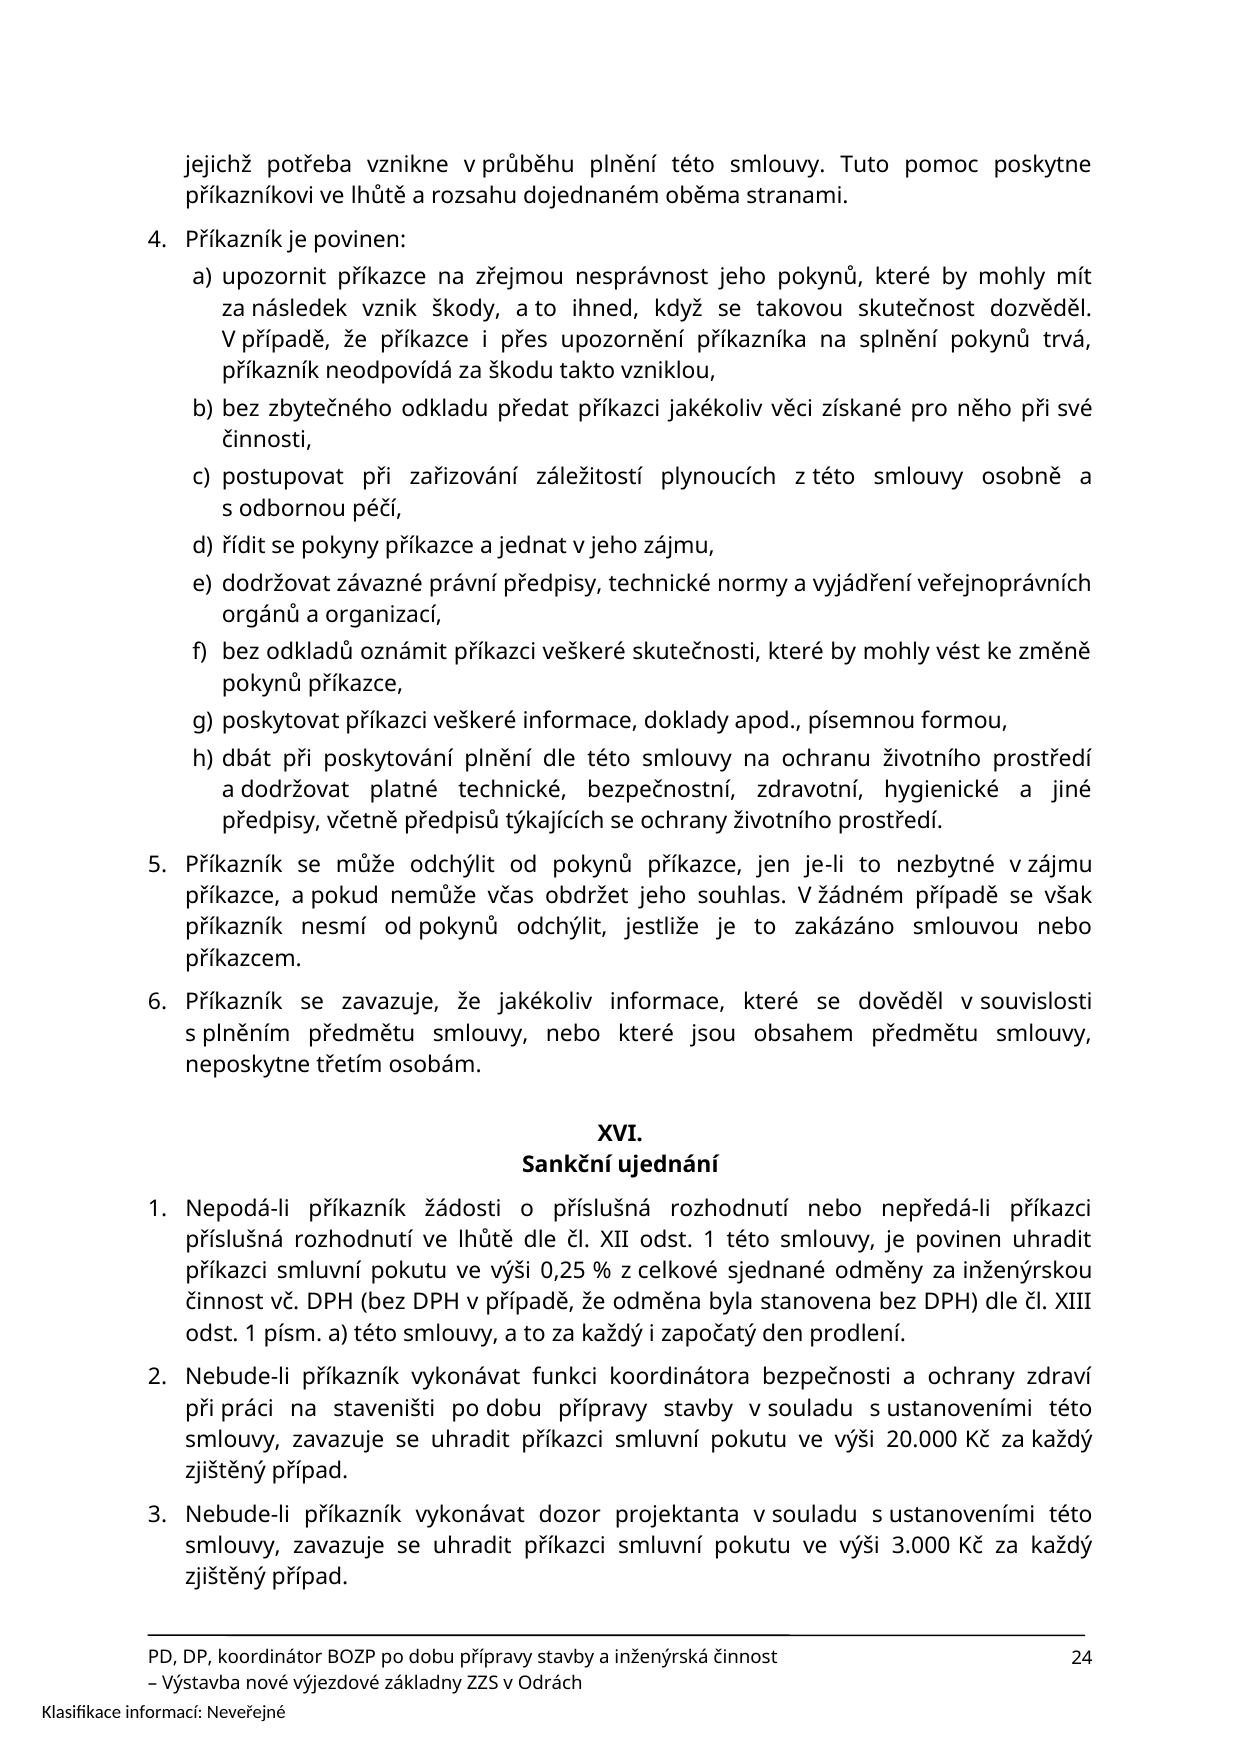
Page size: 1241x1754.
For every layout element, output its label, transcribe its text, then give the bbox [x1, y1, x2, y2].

list Nebude-li příkazník vykonávat dozor projektanta v souladu s ustanoveními této smlouvy, zavazuje se uhradit příkazci smluvní pokutu ve výši 3.000 Kč za každý zjištěný případ. [148, 1498, 1092, 1591]
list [148, 148, 1092, 210]
list Nebude-li příkazník vykonávat funkci koordinátora bezpečnosti a ochrany zdraví při práci na staveništi po dobu přípravy stavby v souladu s ustanoveními této smlouvy, zavazuje se uhradit příkazci smluvní pokutu ve výši 20.000 Kč za každý zjištěný případ. [148, 1360, 1092, 1485]
list Příkazník je povinen: [148, 223, 1092, 254]
list Nepodá-li příkazník žádosti o příslušná rozhodnutí nebo nepředá-li příkazci příslušná rozhodnutí ve lhůtě dle čl. XII odst. 1 této smlouvy, je povinen uhradit příkazci smluvní pokutu ve výši 0,25 % z celkové sjednané odměny za inženýrskou činnost vč. DPH (bez DPH v případě, že odměna byla stanovena bez DPH) dle čl. XIII odst. 1 písm. a) této smlouvy, a to za každý i započatý den prodlení. [148, 1191, 1092, 1348]
list dbát při poskytování plnění dle této smlouvy na ochranu životního prostředí a dodržovat platné technické, bezpečnostní, zdravotní, hygienické a jiné předpisy, včetně předpisů týkajících se ochrany životního prostředí. [192, 741, 1092, 835]
list poskytovat příkazci veškeré informace, doklady apod., písemnou formou, [192, 704, 1092, 735]
list Příkazník se zavazuje, že jakékoliv informace, které se dověděl v souvislosti s plněním předmětu smlouvy, nebo které jsou obsahem předmětu smlouvy, neposkytne třetím osobám. [148, 985, 1092, 1079]
list bez odkladů oznámit příkazci veškeré skutečnosti, které by mohly vést ke změně pokynů příkazce, [192, 635, 1092, 698]
list dodržovat závazné právní předpisy, technické normy a vyjádření veřejnoprávních orgánů a organizací, [192, 566, 1092, 629]
list upozornit příkazce na zřejmou nesprávnost jeho pokynů, které by mohly mít za následek vznik škody, a to ihned, když se takovou skutečnost dozvěděl. V případě, že příkazce i přes upozornění příkazníka na splnění pokynů trvá, příkazník neodpovídá za škodu takto vzniklou, [192, 260, 1092, 385]
list řídit se pokyny příkazce a jednat v jeho zájmu, [192, 529, 1092, 560]
list postupovat při zařizování záležitostí plynoucích z této smlouvy osobně a s odbornou péčí, [192, 460, 1092, 523]
list bez zbytečného odkladu předat příkazci jakékoliv věci získané pro něho při své činnosti, [192, 391, 1092, 454]
text XVI. Sankční ujednání [148, 1116, 1092, 1179]
list Příkazník se může odchýlit od pokynů příkazce, jen je-li to nezbytné v zájmu příkazce, a pokud nemůže včas obdržet jeho souhlas. V žádném případě se však příkazník nesmí od pokynů odchýlit, jestliže je to zakázáno smlouvou nebo příkazcem. [148, 848, 1092, 973]
